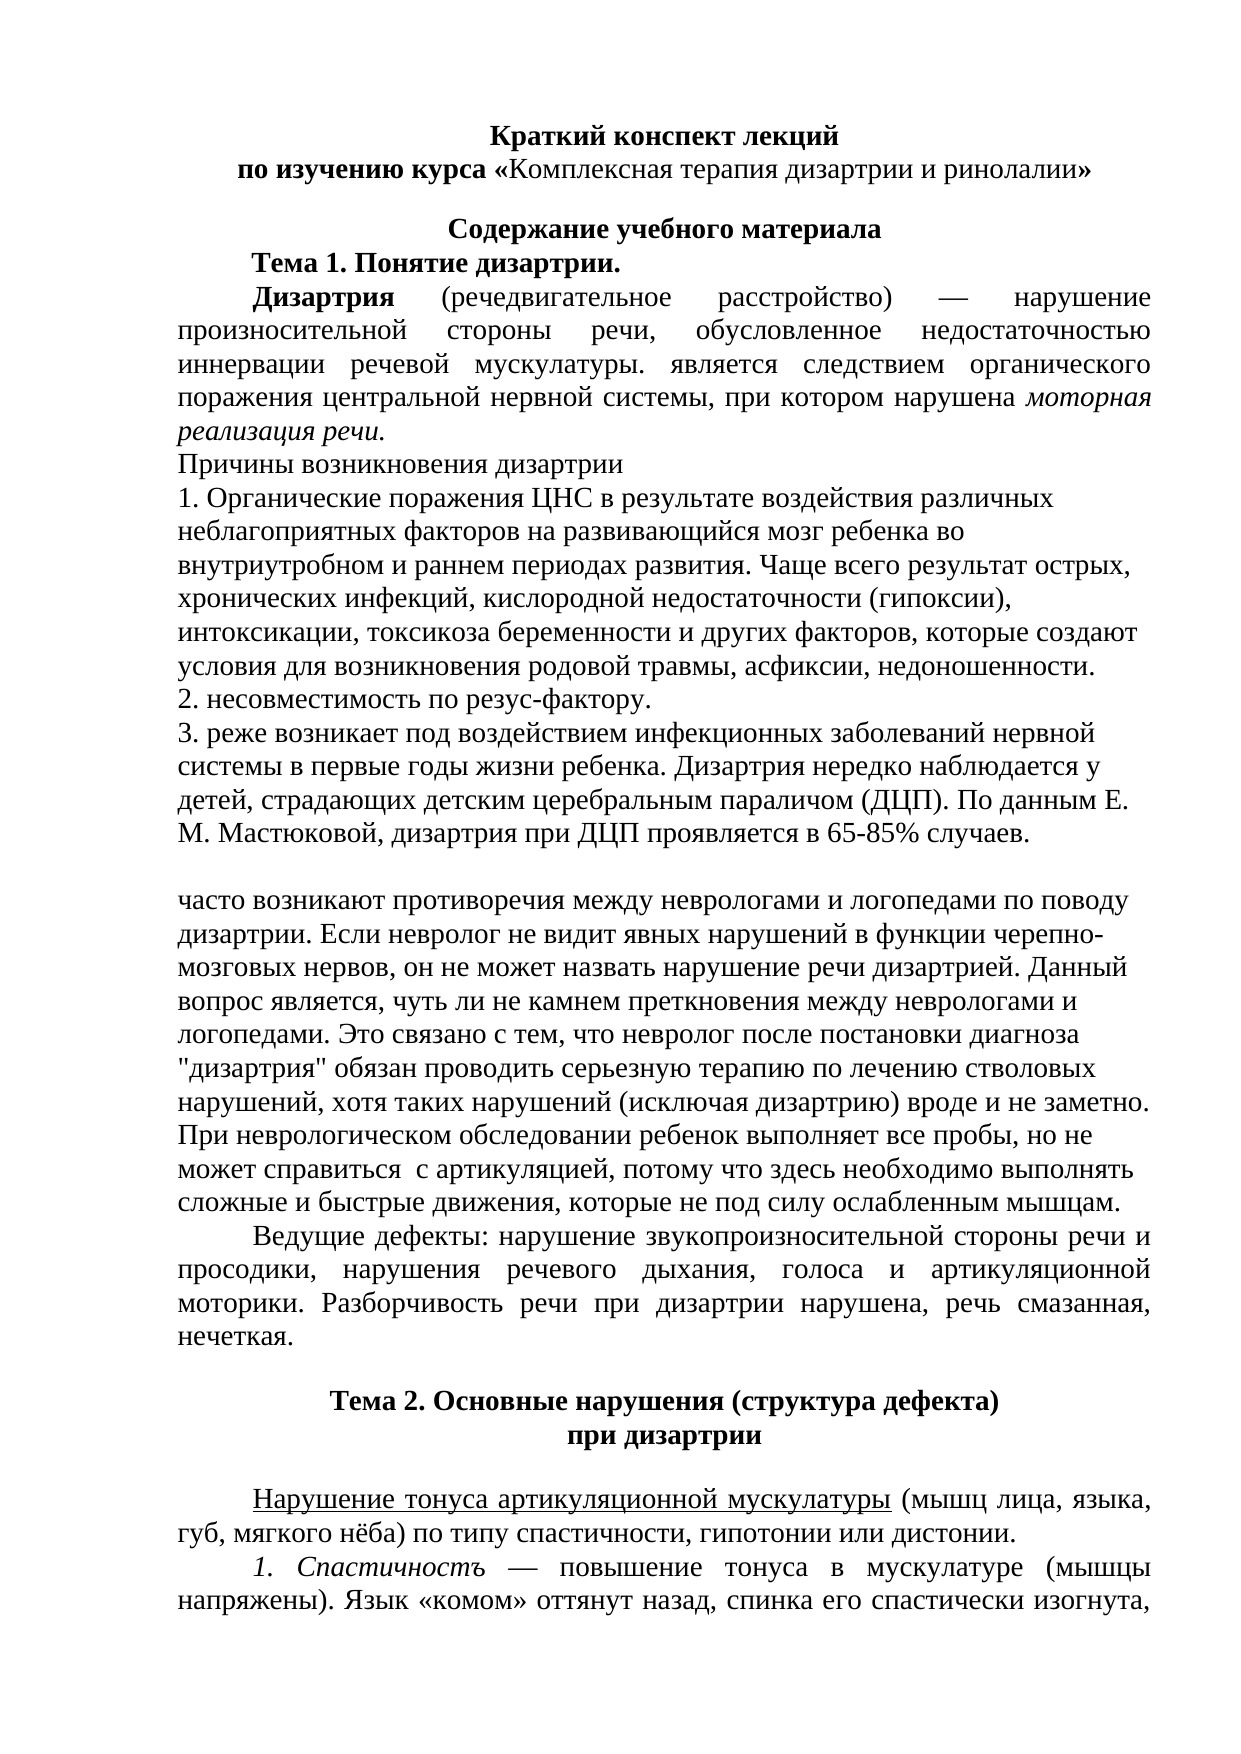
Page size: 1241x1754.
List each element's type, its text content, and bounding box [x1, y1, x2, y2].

text Тема 1. Понятие дизартрии. [177, 245, 1152, 279]
text Содержание учебного материала [177, 212, 1152, 245]
text 2. несовместимость по резус-фактору. [177, 681, 1152, 715]
text 1. Органические поражения ЦНС в результате воздействия различных неблагоприятных факторов на развивающийся мозг ребенка во внутриутробном и раннем периодах развития. Чаще всего результат острых, хронических инфекций, кислородной недостаточности (гипоксии), интоксикации, токсикоза беременности и других факторов, которые создают условия для возникновения родовой травмы, асфиксии, недоношенности. [177, 480, 1152, 681]
text Краткий конспект лекций [177, 118, 1152, 152]
text 3. реже возникает под воздействием инфекционных заболеваний нервной системы в первые годы жизни ребенка. Дизартрия нередко наблюдается у детей, страдающих детским церебральным параличом (ДЦП). По данным Е. М. Мастюковой, дизартрия при ДЦП проявляется в 65-85% случаев. [177, 715, 1152, 849]
text часто возникают противоречия между неврологами и логопедами по поводу дизартрии. Если невролог не видит явных нарушений в функции черепно-мозговых нервов, он не может назвать нарушение речи дизартрией. Данный вопрос является, чуть ли не камнем преткновения между неврологами и логопедами. Это связано с тем, что невролог после постановки диагноза "дизартрия" обязан проводить серьезную терапию по лечению стволовых нарушений, хотя таких нарушений (исключая дизартрию) вроде и не заметно. [177, 882, 1152, 1117]
text Дизартрия (речедвигательное расстройство) — нарушение произносительной стороны речи, обусловленное недостаточностью иннервации речевой мускулатуры. является следствием органического поражения центральной нервной системы, при котором нарушена моторная реализация речи. [177, 279, 1152, 446]
subtitle Тема 2. Основные нарушения (структура дефекта) при дизартрии [177, 1383, 1152, 1450]
text Ведущие дефекты: нарушение звукопроизносительной стороны речи и просодики, нарушения речевого дыхания, голоса и артикуляционной моторики. Разборчивость речи при дизартрии нарушена, речь смазанная, нечеткая. [177, 1218, 1152, 1352]
text Причины возникновения дизартрии [177, 446, 1152, 480]
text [177, 1549, 1152, 1616]
text по изучению курса «Комплексная терапия дизартрии и ринолалии» [177, 152, 1152, 185]
text Нарушение тонуса артикуляционной мускулатуры (мышц лица, языка, губ, мягкого нёба) по типу спастичности, гипотонии или дистонии. [177, 1482, 1152, 1549]
text При неврологическом обследовании ребенок выполняет все пробы, но не может справиться с артикуляцией, потому что здесь необходимо выполнять сложные и быстрые движения, которые не под силу ослабленным мышцам. [177, 1117, 1152, 1218]
